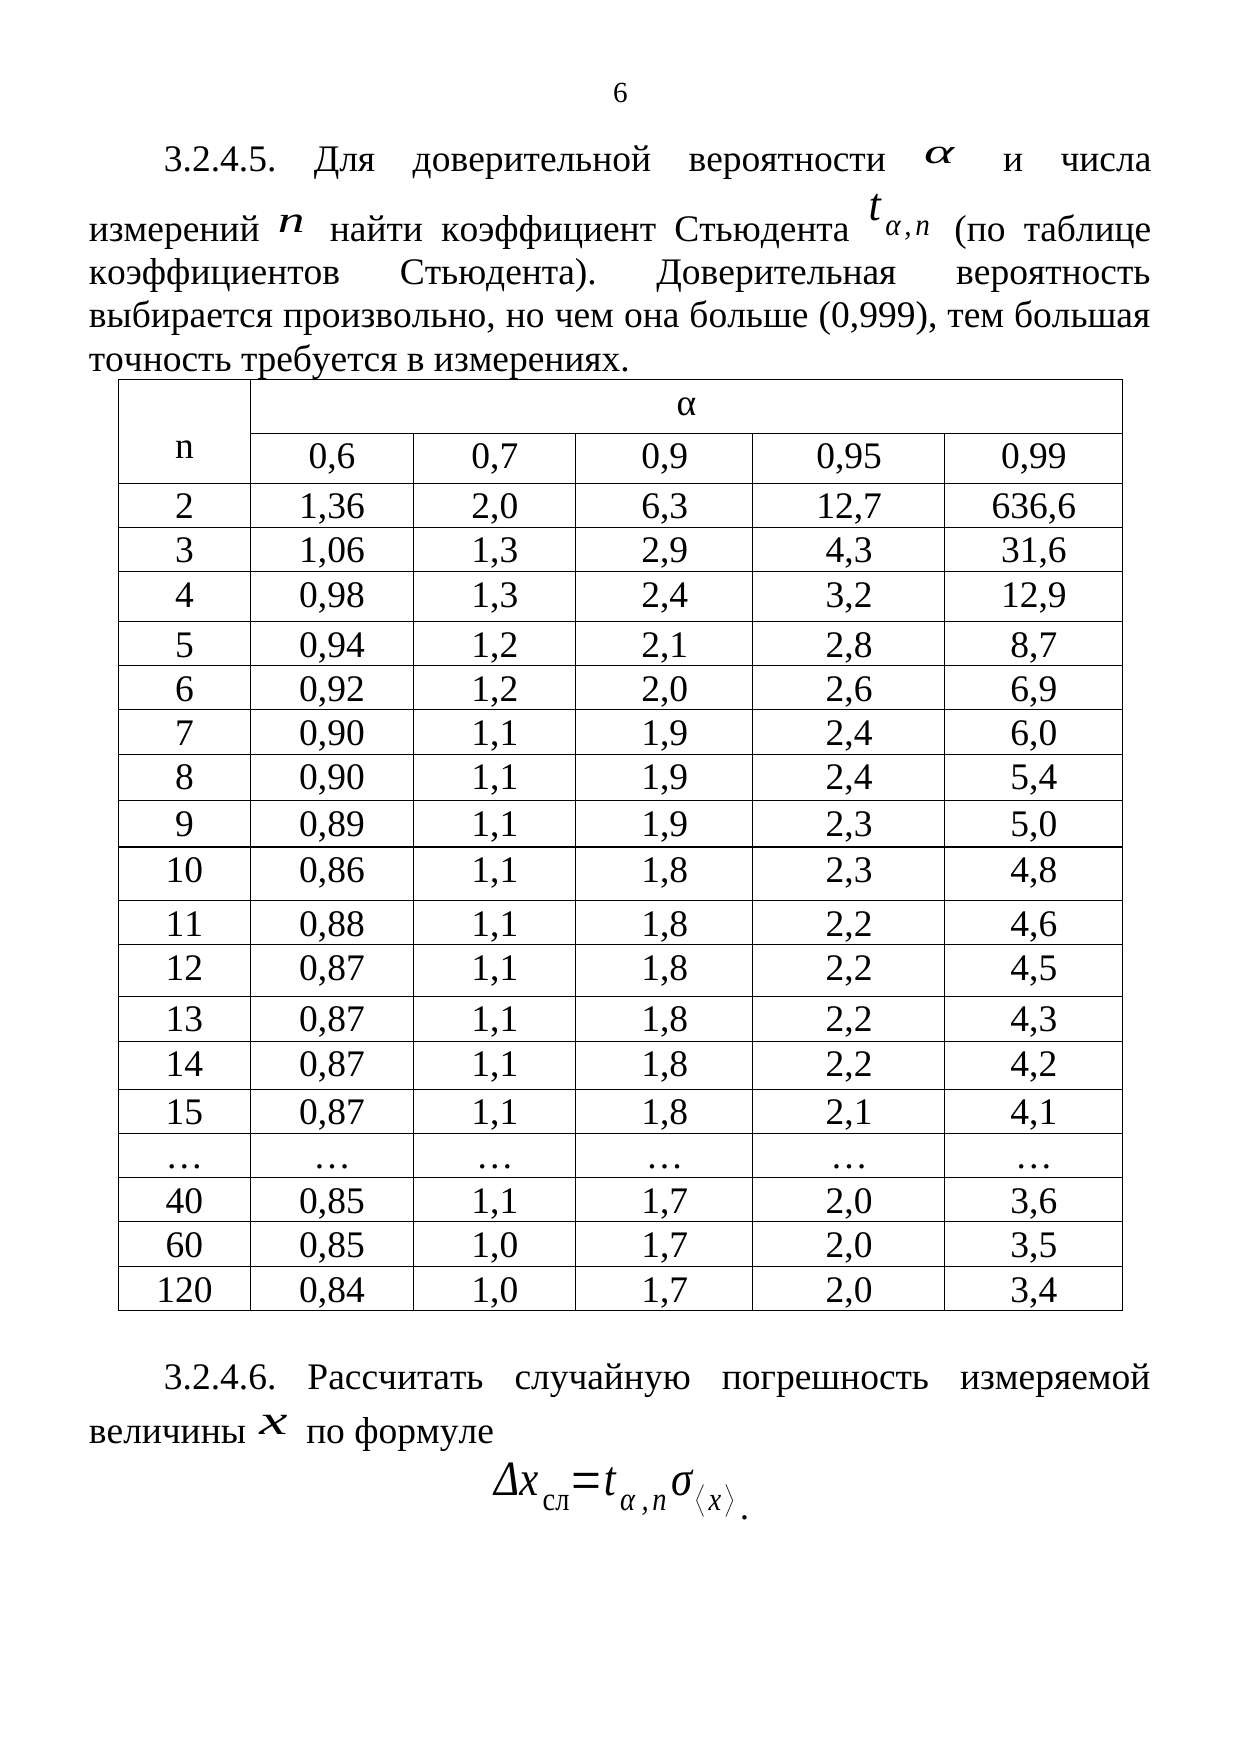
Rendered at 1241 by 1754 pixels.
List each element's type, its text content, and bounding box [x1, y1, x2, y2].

table_cell 2,8 [753, 622, 944, 665]
table_cell 1,1 [414, 848, 575, 900]
table_cell 5 [119, 622, 250, 665]
table_cell 1,2 [414, 622, 575, 665]
table_cell … [753, 1134, 944, 1177]
table_cell … [414, 1134, 575, 1177]
table_cell 7 [119, 710, 250, 753]
table_cell 6,0 [945, 710, 1122, 753]
table_cell 3,6 [945, 1178, 1122, 1221]
table_cell 2,2 [753, 1042, 944, 1089]
table_cell 1,9 [576, 710, 752, 753]
table_cell 11 [119, 901, 250, 944]
table_cell 1,1 [414, 945, 575, 996]
table_cell 9 [119, 801, 250, 846]
table_cell 4,3 [945, 997, 1122, 1041]
table_cell 1,3 [414, 528, 575, 571]
table_cell 0,84 [251, 1267, 413, 1310]
table_cell 0,87 [251, 997, 413, 1041]
table_cell 1,2 [414, 666, 575, 709]
table_cell 2,0 [414, 484, 575, 527]
table_cell 1,1 [414, 710, 575, 753]
text . [89, 1452, 1152, 1527]
table_cell 4,6 [945, 901, 1122, 944]
table_cell 1,9 [576, 755, 752, 800]
table_cell 2,1 [576, 622, 752, 665]
table_cell 2,2 [753, 997, 944, 1041]
table_cell 2,6 [753, 666, 944, 709]
table_cell 2,0 [753, 1178, 944, 1221]
table_cell 0,92 [251, 666, 413, 709]
table_cell 0,7 [414, 434, 575, 483]
table_cell 1,8 [576, 901, 752, 944]
table_cell 12,7 [753, 484, 944, 527]
table_cell … [119, 1134, 250, 1177]
table_cell 8 [119, 755, 250, 800]
table_cell 0,87 [251, 945, 413, 996]
table_cell 2,2 [753, 945, 944, 996]
text 3.2.4.6. Рассчитать случайную погрешность измеряемой величины по формуле [89, 1354, 1152, 1452]
table_cell 1,8 [576, 1042, 752, 1089]
table_cell 31,6 [945, 528, 1122, 571]
table_cell 5,0 [945, 801, 1122, 846]
table_cell … [945, 1134, 1122, 1177]
table_cell 8,7 [945, 622, 1122, 665]
table_cell 120 [119, 1267, 250, 1310]
table_cell 12,9 [945, 572, 1122, 621]
table_cell 1,8 [576, 1090, 752, 1133]
table_cell 1,36 [251, 484, 413, 527]
table_cell 1,1 [414, 801, 575, 846]
table_cell 1,7 [576, 1267, 752, 1310]
table_cell 1,1 [414, 1178, 575, 1221]
table_cell 2,9 [576, 528, 752, 571]
table_cell 0,87 [251, 1090, 413, 1133]
table_cell 15 [119, 1090, 250, 1133]
table_cell 2,4 [753, 755, 944, 800]
table_cell 4,2 [945, 1042, 1122, 1089]
table_cell 0,90 [251, 755, 413, 800]
table_cell 12 [119, 945, 250, 996]
table_cell … [251, 1134, 413, 1177]
table_cell 0,85 [251, 1222, 413, 1266]
table_cell 636,6 [945, 484, 1122, 527]
table_cell 0,99 [945, 434, 1122, 483]
table_cell 2,2 [753, 901, 944, 944]
table_cell … [576, 1134, 752, 1177]
table_cell 4,8 [945, 848, 1122, 900]
table_cell 6,3 [576, 484, 752, 527]
table_cell 2 [119, 484, 250, 527]
table_cell 2,0 [753, 1222, 944, 1266]
table_cell 0,9 [576, 434, 752, 483]
table_cell 2,0 [576, 666, 752, 709]
table_cell 1,1 [414, 901, 575, 944]
table_cell 1,3 [414, 572, 575, 621]
table_cell 3,4 [945, 1267, 1122, 1310]
table_cell 1,0 [414, 1267, 575, 1310]
table_cell 3,5 [945, 1222, 1122, 1266]
table_cell 1,1 [414, 1042, 575, 1089]
table_cell 1,7 [576, 1222, 752, 1266]
table_cell 4 [119, 572, 250, 621]
table_cell 1,1 [414, 755, 575, 800]
table_cell 60 [119, 1222, 250, 1266]
table_cell 0,87 [251, 1042, 413, 1089]
table_cell 0,86 [251, 848, 413, 900]
table_cell 1,8 [576, 997, 752, 1041]
table_cell 1,1 [414, 1090, 575, 1133]
text 3.2.4.5. Для доверительной вероятности и числа измерений найти коэффициент Стьюдента (по таблице коэффициентов Стьюдента). Доверительная вероятность выбирается произвольно, но чем она больше (0,999), тем большая точность требуется в измерениях. [89, 133, 1152, 379]
table_cell 2,4 [753, 710, 944, 753]
table_cell 1,9 [576, 801, 752, 846]
table_cell 10 [119, 848, 250, 900]
table_cell 0,6 [251, 434, 413, 483]
table_cell 0,85 [251, 1178, 413, 1221]
table_cell 14 [119, 1042, 250, 1089]
table_cell 4,5 [945, 945, 1122, 996]
table_cell 4,3 [753, 528, 944, 571]
table_cell 1,8 [576, 945, 752, 996]
table_cell 0,94 [251, 622, 413, 665]
table_cell 0,90 [251, 710, 413, 753]
table_cell 2,1 [753, 1090, 944, 1133]
table_cell 1,7 [576, 1178, 752, 1221]
table_cell 4,1 [945, 1090, 1122, 1133]
table_cell 2,3 [753, 848, 944, 900]
table_cell 2,3 [753, 801, 944, 846]
table_cell 1,1 [414, 997, 575, 1041]
table_cell 0,89 [251, 801, 413, 846]
table_cell 2,0 [753, 1267, 944, 1310]
table_cell 3,2 [753, 572, 944, 621]
table_header α [251, 380, 1122, 433]
table_cell 0,98 [251, 572, 413, 621]
table_cell 1,06 [251, 528, 413, 571]
table_cell 0,95 [753, 434, 944, 483]
table_cell 3 [119, 528, 250, 571]
table_cell 1,0 [414, 1222, 575, 1266]
table_cell 6 [119, 666, 250, 709]
table_cell 1,8 [576, 848, 752, 900]
table_cell 0,88 [251, 901, 413, 944]
table_cell 2,4 [576, 572, 752, 621]
table_cell 6,9 [945, 666, 1122, 709]
table_cell 40 [119, 1178, 250, 1221]
table_cell 5,4 [945, 755, 1122, 800]
table_header n [119, 380, 250, 483]
table_cell 13 [119, 997, 250, 1041]
